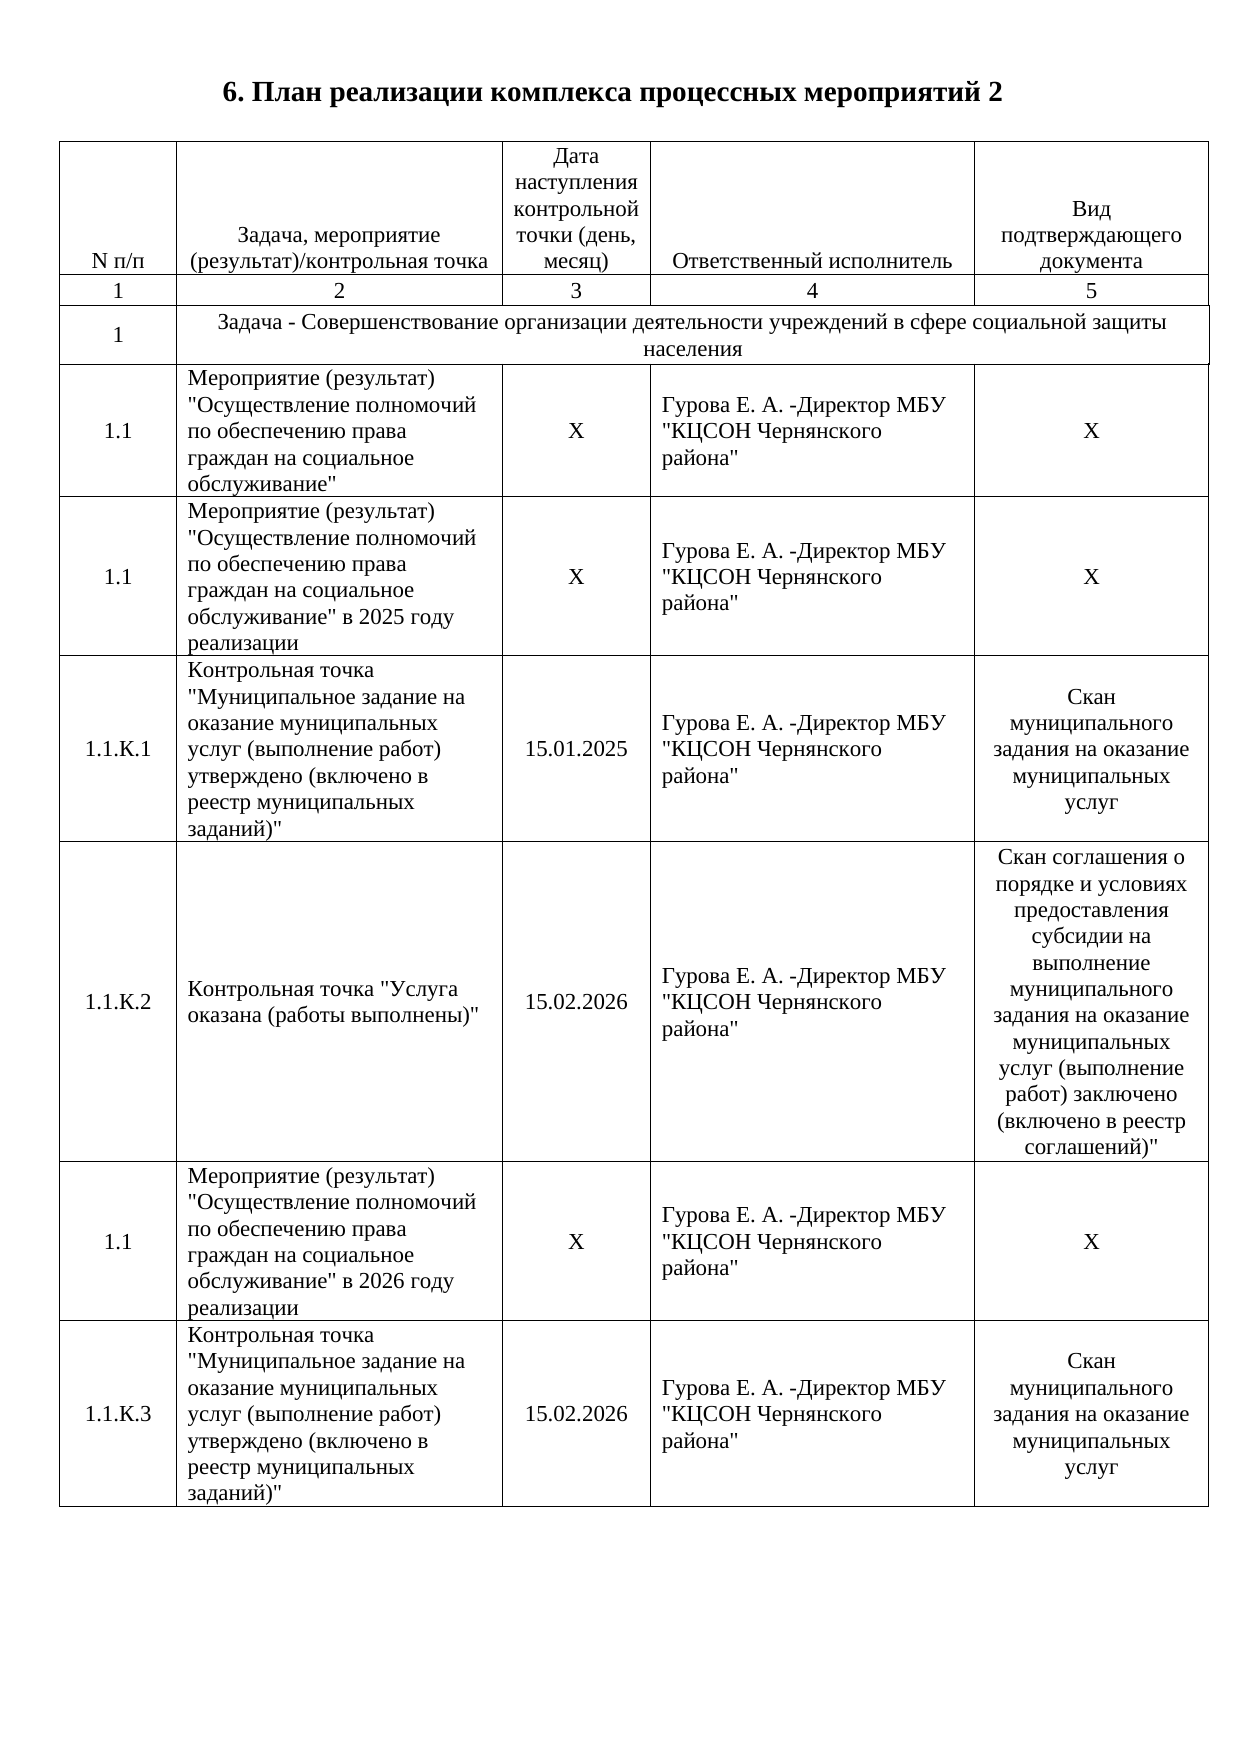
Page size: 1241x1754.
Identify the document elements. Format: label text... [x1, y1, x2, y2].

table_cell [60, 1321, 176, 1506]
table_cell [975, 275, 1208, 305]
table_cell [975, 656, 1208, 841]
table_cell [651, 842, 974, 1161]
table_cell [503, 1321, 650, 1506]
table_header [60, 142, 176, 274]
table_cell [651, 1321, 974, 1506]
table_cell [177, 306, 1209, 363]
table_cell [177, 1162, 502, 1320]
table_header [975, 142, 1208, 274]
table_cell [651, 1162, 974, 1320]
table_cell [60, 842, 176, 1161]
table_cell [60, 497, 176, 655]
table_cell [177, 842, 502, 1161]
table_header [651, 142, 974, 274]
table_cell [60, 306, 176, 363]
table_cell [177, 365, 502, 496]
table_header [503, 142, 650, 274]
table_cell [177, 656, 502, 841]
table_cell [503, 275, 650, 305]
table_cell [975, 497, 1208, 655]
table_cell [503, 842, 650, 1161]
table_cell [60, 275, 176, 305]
text 6. План реализации комплекса процессных мероприятий 2 [59, 74, 1166, 107]
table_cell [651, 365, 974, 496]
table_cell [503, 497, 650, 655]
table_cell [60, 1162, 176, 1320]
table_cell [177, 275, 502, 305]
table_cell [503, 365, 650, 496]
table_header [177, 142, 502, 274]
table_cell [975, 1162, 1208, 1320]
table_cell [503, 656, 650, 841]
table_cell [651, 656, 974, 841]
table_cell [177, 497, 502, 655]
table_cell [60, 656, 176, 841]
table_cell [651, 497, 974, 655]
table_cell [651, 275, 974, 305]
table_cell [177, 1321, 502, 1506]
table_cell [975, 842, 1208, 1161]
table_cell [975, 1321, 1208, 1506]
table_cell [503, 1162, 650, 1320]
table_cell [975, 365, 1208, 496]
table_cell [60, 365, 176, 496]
